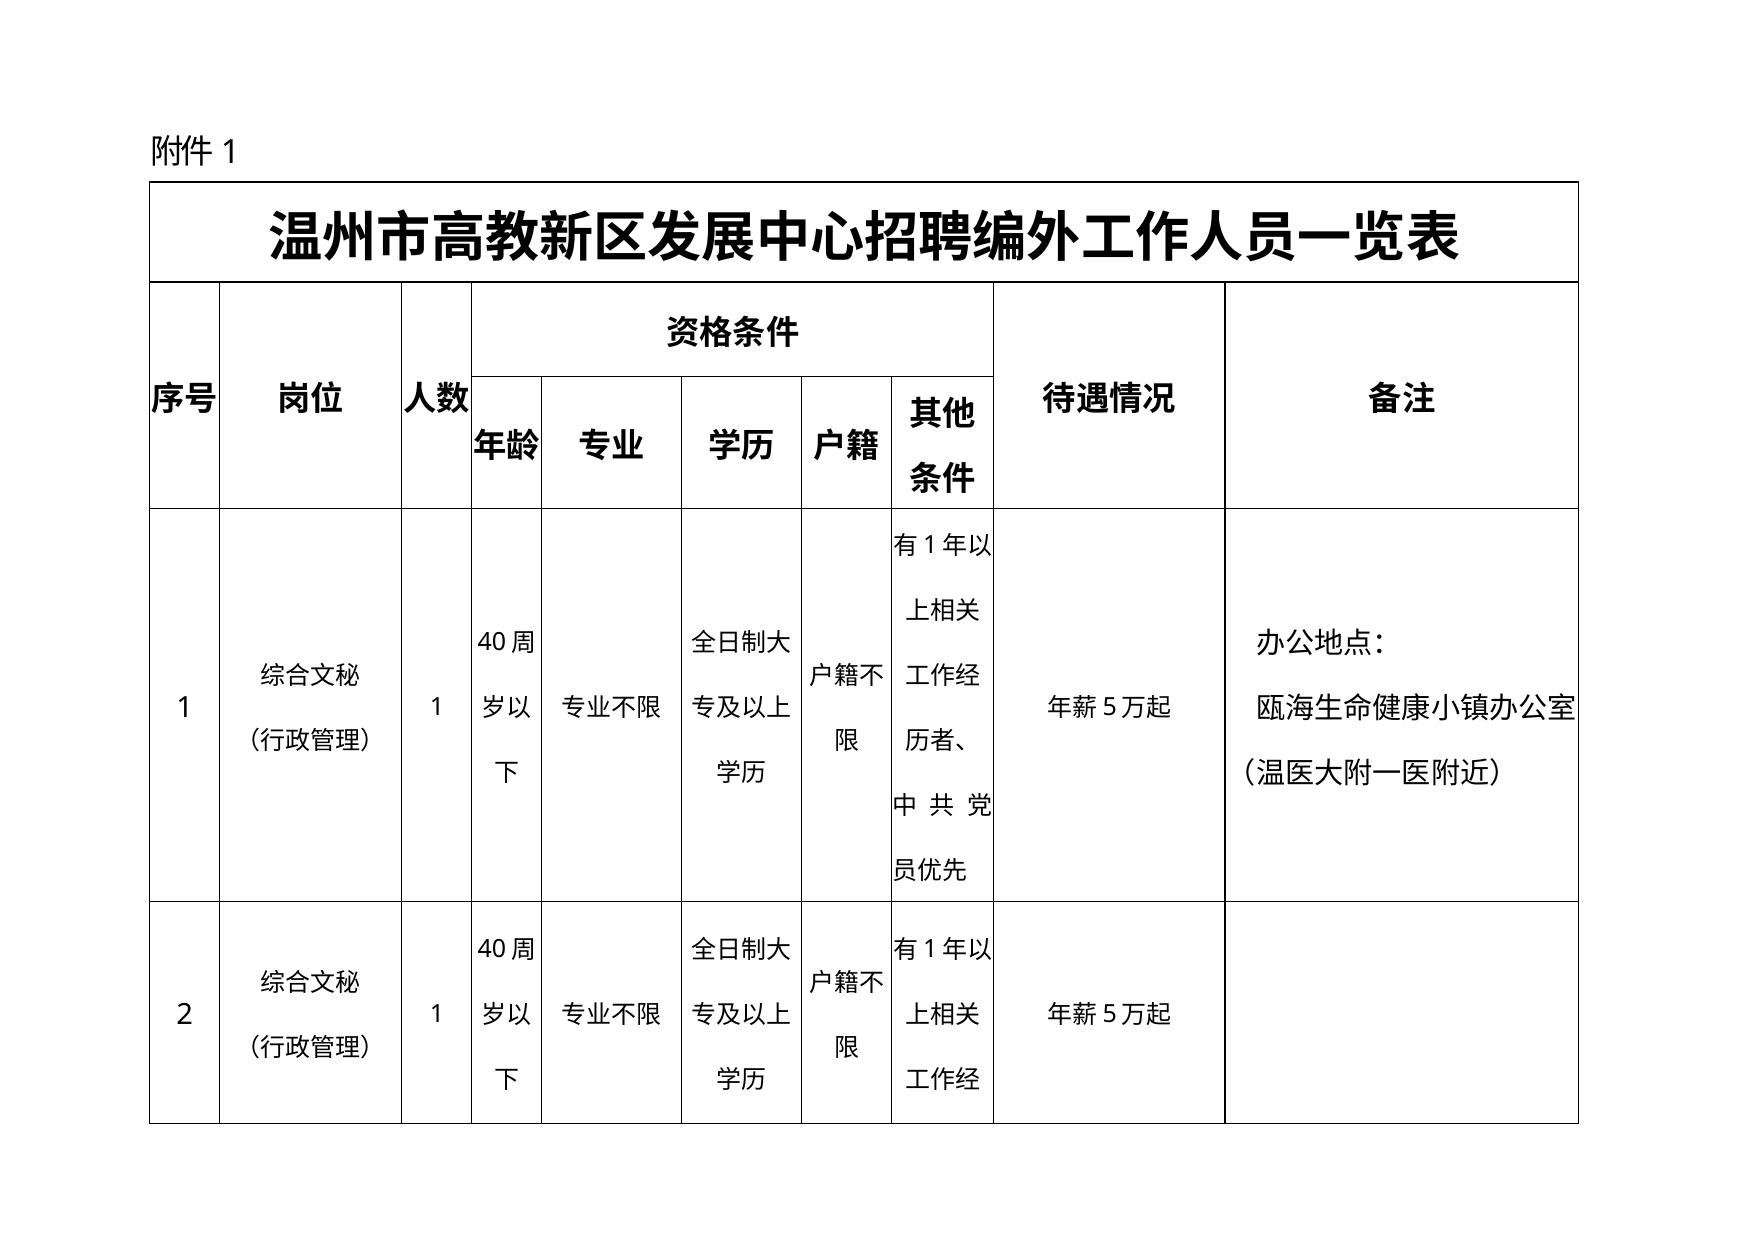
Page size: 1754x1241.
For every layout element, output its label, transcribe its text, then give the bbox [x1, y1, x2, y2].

table_cell 专业不限 [542, 509, 681, 901]
table_header 温州市高教新区发展中心招聘编外工作人员一览表 [150, 183, 1578, 281]
table_cell 全日制大专及以上学历 [682, 509, 801, 901]
table_cell 1 [402, 902, 471, 1123]
table_cell 人数 [402, 283, 471, 508]
table_cell 待遇情况 [994, 283, 1224, 508]
table_cell [1226, 902, 1578, 1123]
table_cell 户籍 [802, 377, 891, 508]
table_cell 户籍不限 [802, 509, 891, 901]
table_cell 办公地点： 瓯海生命健康小镇办公室（温医大附一医附近） [1226, 509, 1578, 901]
table_cell 40周岁以下 [472, 902, 541, 1123]
table_cell 序号 [150, 283, 219, 508]
table_cell 年龄 [472, 377, 541, 508]
table_cell 40周岁以下 [472, 509, 541, 901]
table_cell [892, 902, 993, 1123]
table_cell 年薪5万起 [994, 902, 1224, 1123]
table_cell 1 [402, 509, 471, 901]
table_cell 2 [150, 902, 219, 1123]
table_cell 户籍不限 [802, 902, 891, 1123]
table_cell 有1年以上相关工作经历者、 中共党员优先 [892, 509, 993, 901]
table_cell 专业 [542, 377, 681, 508]
text 附件1 [150, 116, 1604, 181]
table_cell 备注 [1226, 283, 1578, 508]
table_cell 综合文秘 （行政管理） [220, 509, 401, 901]
table_cell 其他条件 [892, 377, 993, 508]
table_cell 1 [150, 509, 219, 901]
table_cell 综合文秘 （行政管理） [220, 902, 401, 1123]
table_cell 岗位 [220, 283, 401, 508]
table_cell 学历 [682, 377, 801, 508]
table_cell 专业不限 [542, 902, 681, 1123]
table_cell 全日制大专及以上学历 [682, 902, 801, 1123]
table_cell 资格条件 [472, 283, 993, 376]
table_cell 年薪5万起 [994, 509, 1224, 901]
